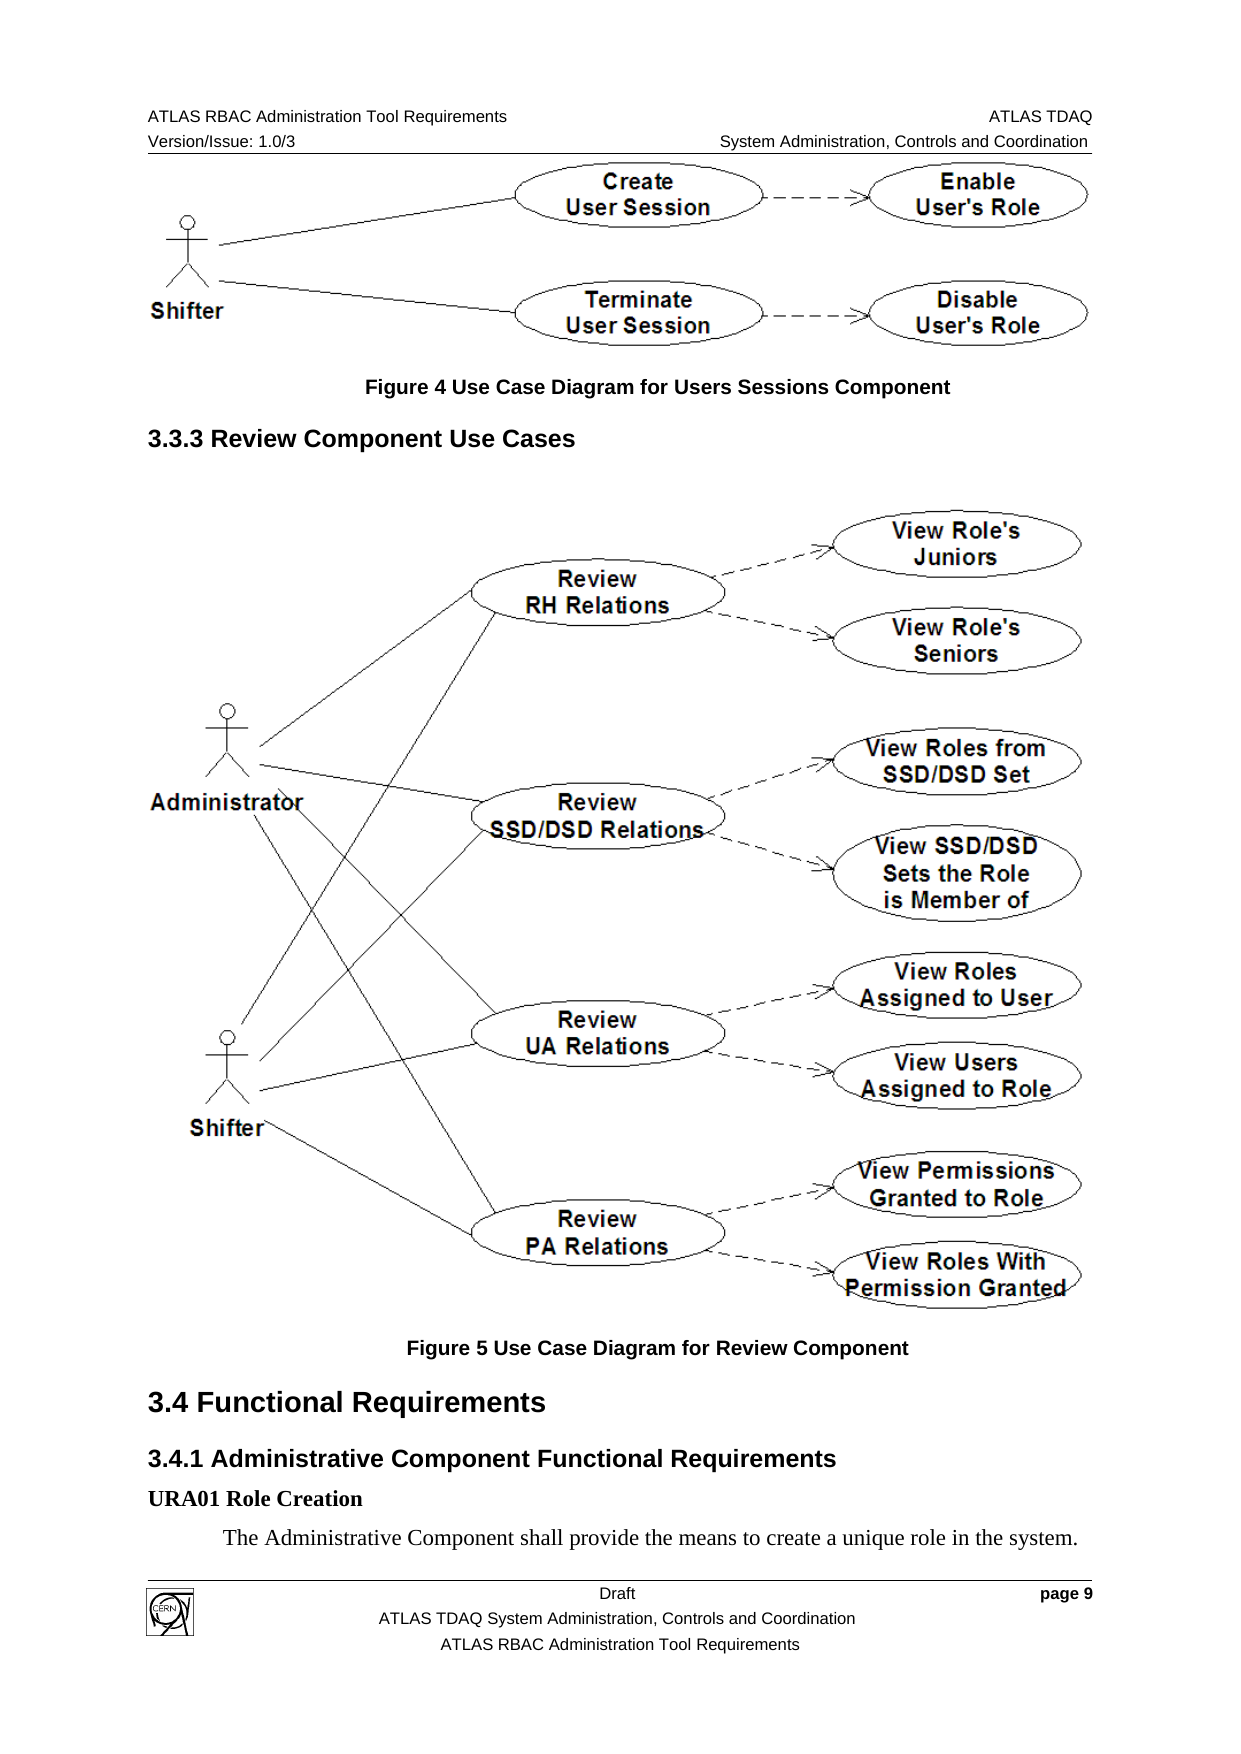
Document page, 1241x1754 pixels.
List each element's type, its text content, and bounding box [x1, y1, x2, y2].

text URA01 Role Creation [148, 1485, 1092, 1511]
picture [144, 1586, 196, 1638]
picture [147, 159, 1092, 356]
picture [147, 503, 1092, 1318]
